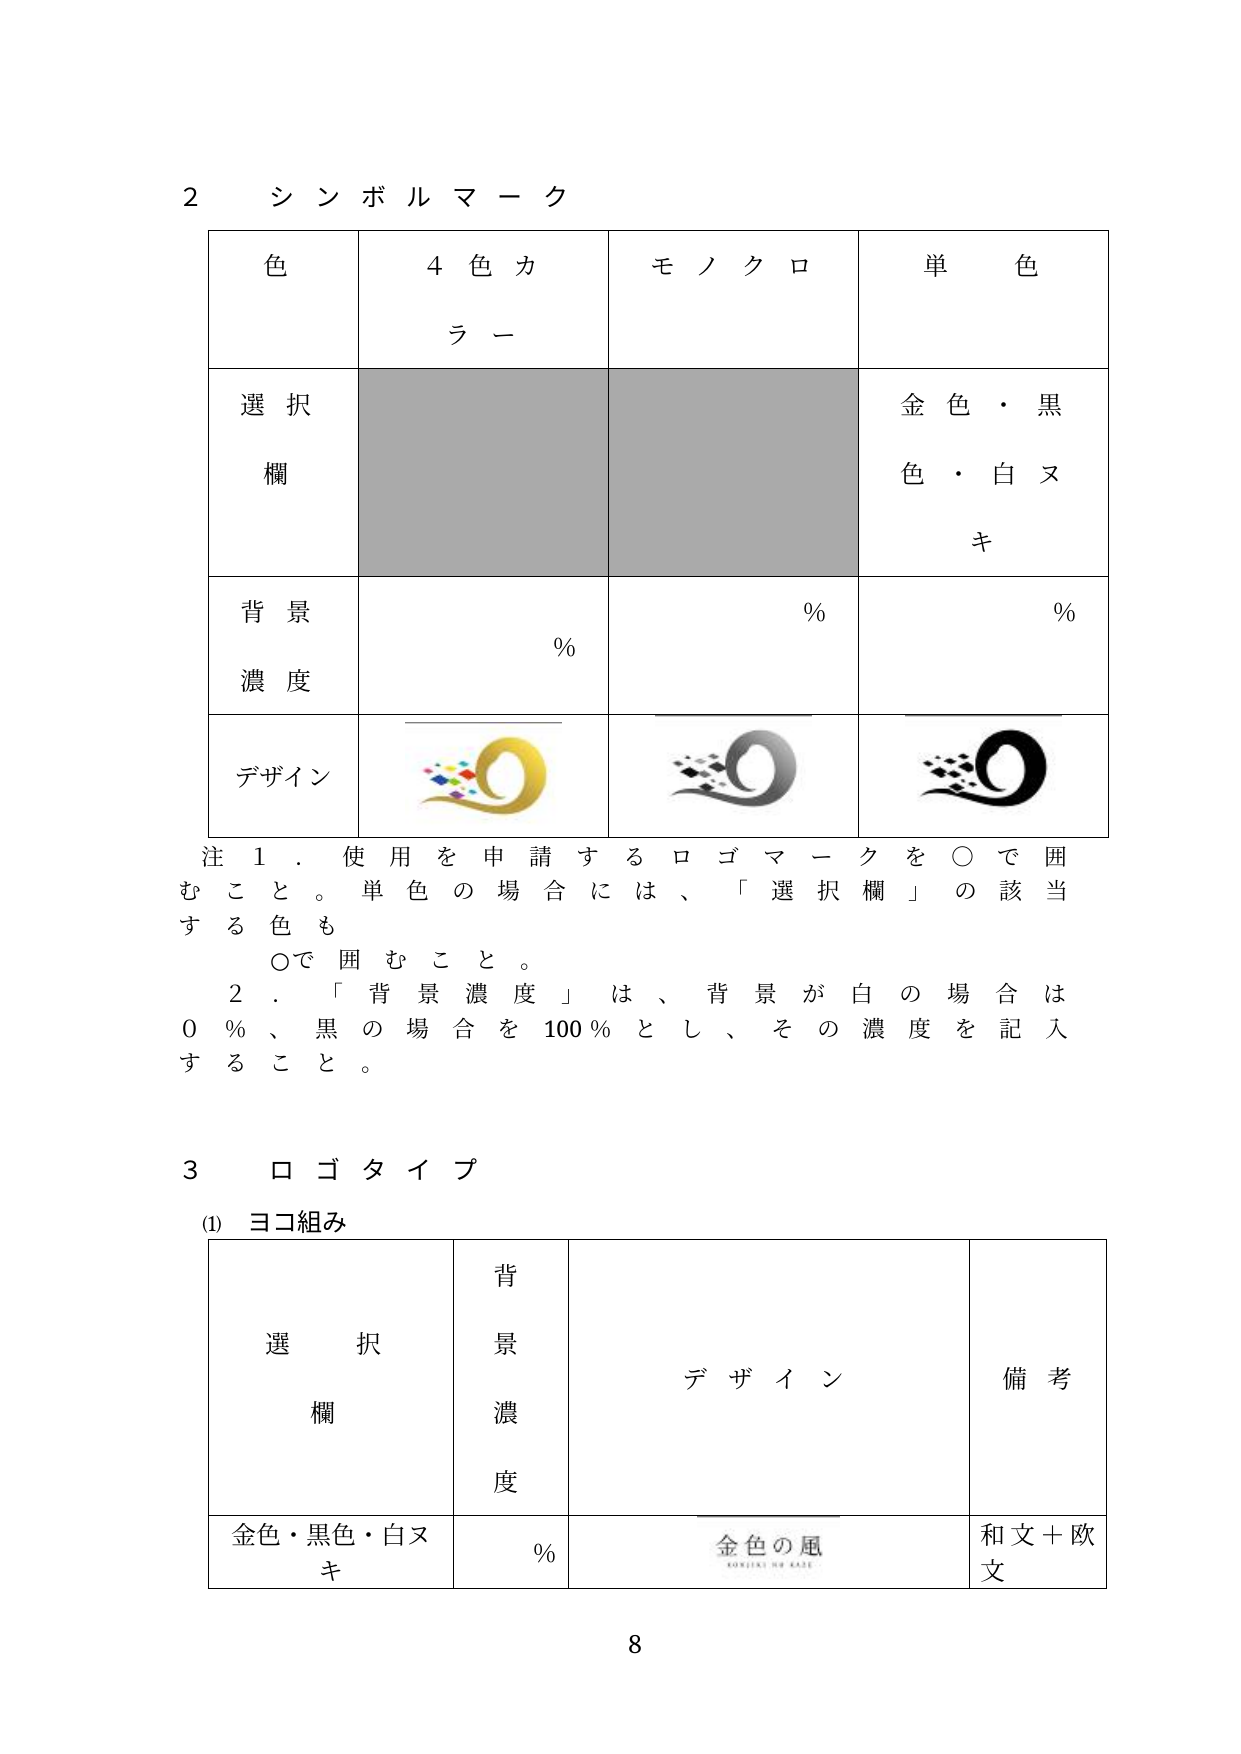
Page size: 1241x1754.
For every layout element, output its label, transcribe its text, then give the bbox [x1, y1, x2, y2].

table_header 選 択 欄 [209, 1240, 453, 1515]
table_cell [609, 715, 858, 837]
table_cell [859, 715, 1108, 837]
text ３ ロゴタイプ [178, 1134, 1091, 1203]
table_header モノクロ [609, 231, 858, 368]
picture [405, 722, 562, 830]
table_cell 金色・黒色・白ヌキ [859, 369, 1108, 576]
picture [655, 715, 812, 822]
text ⑴ ヨコ組み [178, 1203, 1091, 1239]
table_cell 背景濃度 [209, 577, 358, 714]
text 注１．使用を申請するロゴマークを○で囲むこと。単色の場合には、「選択欄」の該当する色も [178, 838, 1091, 941]
table_cell ％ [859, 577, 1108, 714]
picture [697, 1516, 840, 1587]
picture [905, 715, 1062, 822]
table_cell ％ [609, 577, 858, 714]
text ２．「背景濃度」は、背景が白の場合は０％、黒の場合を100％とし、その濃度を記入すること。 [178, 976, 1091, 1079]
table_header 色 [209, 231, 358, 368]
table_cell ％ [454, 1516, 568, 1588]
table_cell ％ [359, 577, 608, 714]
table_cell [359, 715, 608, 837]
table_header 単 色 [859, 231, 1108, 368]
table_cell 金色・黒色・白ヌキ [209, 1516, 453, 1588]
table_cell [569, 1516, 969, 1588]
text ○で囲むこと。 [178, 941, 1091, 976]
table_cell [359, 369, 608, 576]
table_header ４色カラー [359, 231, 608, 368]
table_header デザイン [569, 1240, 969, 1515]
table_header 備考 [970, 1240, 1106, 1515]
table_cell 選択欄 [209, 369, 358, 576]
table_cell [609, 369, 858, 576]
table_cell 和文＋欧文 [970, 1516, 1106, 1588]
table_header 背景濃度 [454, 1240, 568, 1515]
table_cell デザイン [209, 715, 358, 837]
text ２ シンボルマーク [178, 161, 1091, 230]
